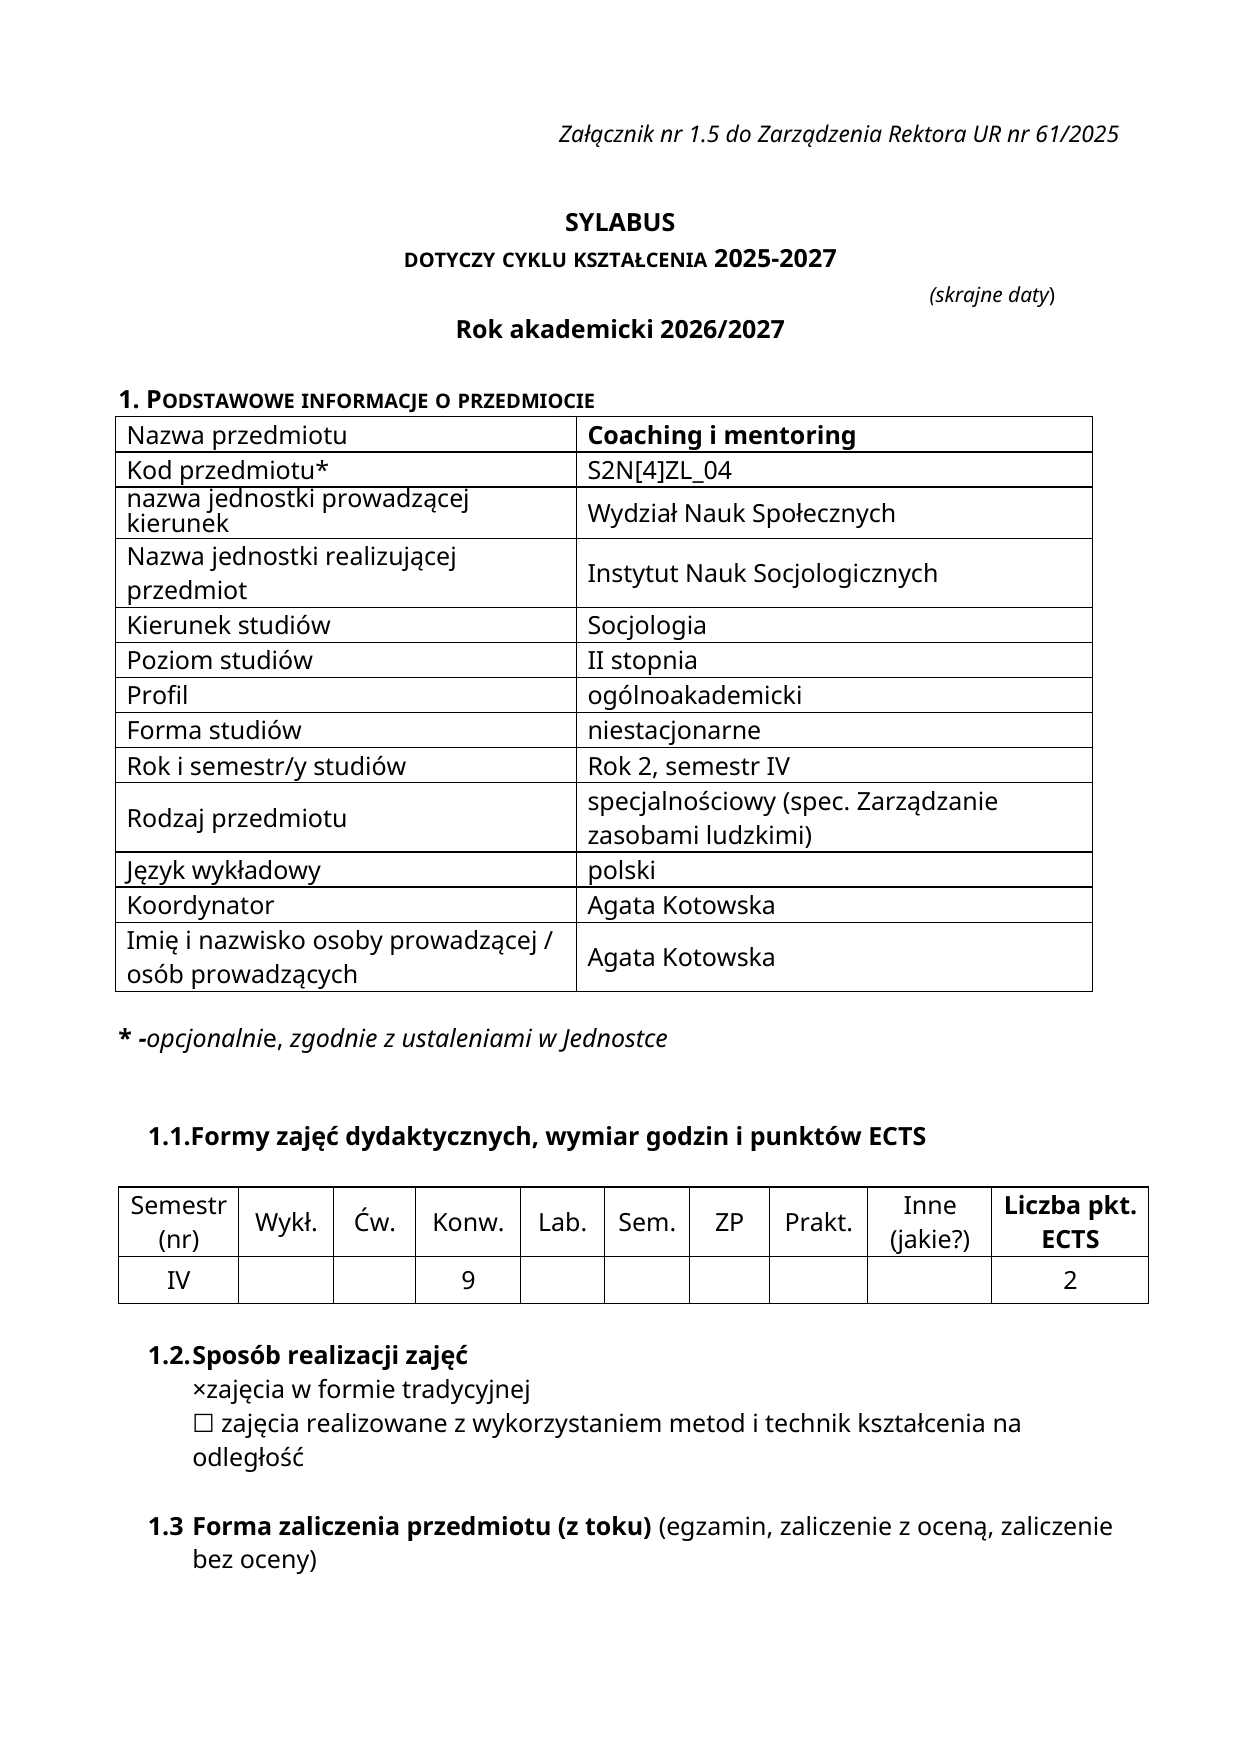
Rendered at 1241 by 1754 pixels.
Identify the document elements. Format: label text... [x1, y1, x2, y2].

table_cell Profil [116, 678, 576, 712]
text * -opcjonalnie, zgodnie z ustaleniami w Jednostce [118, 1021, 1122, 1055]
table_cell specjalnościowy (spec. Zarządzanie zasobami ludzkimi) [577, 783, 1092, 851]
text ☐ zajęcia realizowane z wykorzystaniem metod i technik kształcenia na odległość [192, 1406, 1122, 1474]
table_cell Nazwa jednostki realizującej przedmiot [116, 539, 576, 607]
text 1.3 Forma zaliczenia przedmiotu (z toku) (egzamin, zaliczenie z oceną, zaliczenie bez oceny) [148, 1508, 1122, 1576]
table_header Nazwa przedmiotu [116, 417, 576, 451]
table_cell Socjologia [577, 608, 1092, 642]
text Rok akademicki 2026/2027 [118, 311, 1122, 345]
text Załącznik nr 1.5 do Zarządzenia Rektora UR nr 61/2025 [118, 118, 1122, 149]
text 1.2. Sposób realizacji zajęć [148, 1338, 1122, 1372]
table_cell Język wykładowy [116, 853, 576, 886]
text ×zajęcia w formie tradycyjnej [192, 1372, 1122, 1406]
table_cell 2 [992, 1257, 1148, 1303]
table_cell Forma studiów [116, 713, 576, 747]
table_header Inne (jakie?) [868, 1188, 991, 1256]
table_cell Wydział Nauk Społecznych [577, 488, 1092, 537]
table_cell [770, 1257, 867, 1303]
table_cell Rodzaj przedmiotu [116, 783, 576, 851]
table_cell [334, 1257, 415, 1303]
table_cell Poziom studiów [116, 643, 576, 677]
text (skrajne daty) [118, 280, 1122, 309]
text 1. Podstawowe informacje o przedmiocie [118, 382, 1122, 416]
table_cell Instytut Nauk Socjologicznych [577, 539, 1092, 607]
table_header Ćw. [334, 1188, 415, 1256]
table_header Konw. [416, 1188, 520, 1256]
table_cell [605, 1257, 689, 1303]
text 1.1.Formy zajęć dydaktycznych, wymiar godzin i punktów ECTS [148, 1118, 1122, 1152]
table_header Coaching i mentoring [577, 417, 1092, 451]
table_cell Agata Kotowska [577, 923, 1092, 991]
table_cell [868, 1257, 991, 1303]
table_cell polski [577, 853, 1092, 886]
table_cell 9 [416, 1257, 520, 1303]
table_cell II stopnia [577, 643, 1092, 677]
text SYLABUS [118, 204, 1122, 238]
text dotyczy cyklu kształcenia 2025-2027 [118, 241, 1122, 275]
table_cell IV [119, 1257, 238, 1303]
table_header Semestr (nr) [119, 1188, 238, 1256]
table_cell Kierunek studiów [116, 608, 576, 642]
table_cell Rok i semestr/y studiów [116, 748, 576, 782]
table_header Wykł. [239, 1188, 333, 1256]
table_cell Kod przedmiotu* [116, 453, 576, 486]
table_cell [239, 1257, 333, 1303]
table_cell Rok 2, semestr IV [577, 748, 1092, 782]
table_cell ogólnoakademicki [577, 678, 1092, 712]
table_cell Koordynator [116, 888, 576, 922]
table_header Lab. [521, 1188, 604, 1256]
table_header Prakt. [770, 1188, 867, 1256]
table_cell nazwa jednostki prowadzącej kierunek [116, 488, 576, 537]
table_header Sem. [605, 1188, 689, 1256]
table_cell Agata Kotowska [577, 888, 1092, 922]
table_cell [690, 1257, 769, 1303]
table_cell [521, 1257, 604, 1303]
table_cell Imię i nazwisko osoby prowadzącej / osób prowadzących [116, 923, 576, 991]
table_header Liczba pkt. ECTS [992, 1188, 1148, 1256]
table_cell niestacjonarne [577, 713, 1092, 747]
table_header ZP [690, 1188, 769, 1256]
table_cell S2N[4]ZL_04 [577, 453, 1092, 486]
